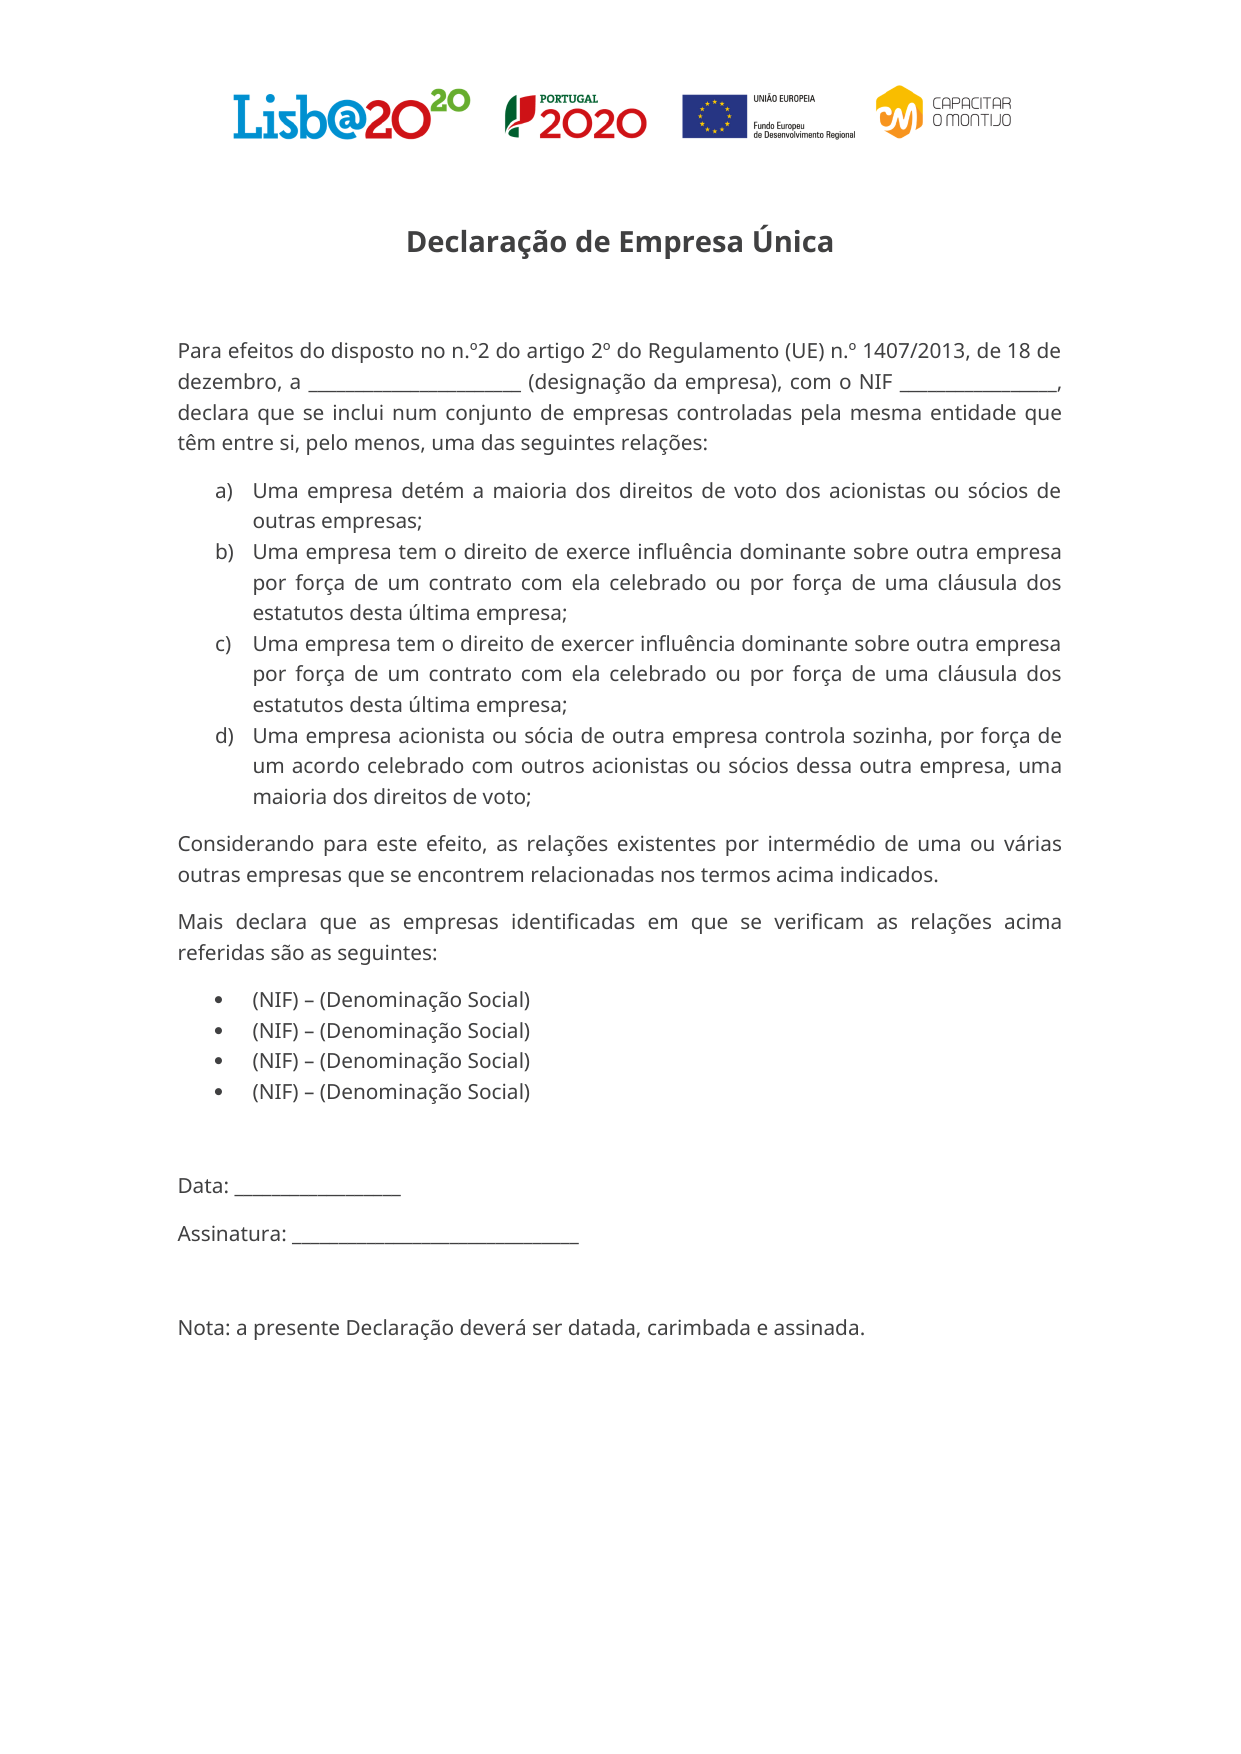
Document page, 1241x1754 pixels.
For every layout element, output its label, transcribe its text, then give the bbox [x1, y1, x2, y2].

text Mais declara que as empresas identificadas em que se verificam as relações acima referidas são as seguintes: [177, 907, 1063, 966]
text Nota: a presente Declaração deverá ser datada, carimbada e assinada. [177, 1313, 1063, 1342]
picture [223, 73, 1017, 154]
list Uma empresa tem o direito de exercer influência dominante sobre outra empresa por força de um contrato com ela celebrado ou por força de uma cláusula dos estatutos desta última empresa; [215, 629, 1063, 719]
list (NIF) – (Denominação Social) [215, 985, 1063, 1014]
text Declaração de Empresa Única [177, 222, 1063, 261]
text Considerando para este efeito, as relações existentes por intermédio de uma ou várias outras empresas que se encontrem relacionadas nos termos acima indicados. [177, 829, 1063, 888]
list (NIF) – (Denominação Social) [215, 1077, 1063, 1106]
text Para efeitos do disposto no n.º2 do artigo 2º do Regulamento (UE) n.º 1407/2013, de 18 de dezembro, a _______________________ (designação da empresa), com o NIF _________________, declara que se inclui num conjunto de empresas controladas pela mesma entidade que têm entre si, pelo menos, uma das seguintes relações: [177, 337, 1063, 457]
text Assinatura: _______________________________ [177, 1219, 1063, 1247]
text Data: __________________ [177, 1172, 1063, 1200]
list Uma empresa acionista ou sócia de outra empresa controla sozinha, por força de um acordo celebrado com outros acionistas ou sócios dessa outra empresa, uma maioria dos direitos de voto; [215, 721, 1063, 811]
list (NIF) – (Denominação Social) [215, 1046, 1063, 1075]
list Uma empresa tem o direito de exerce influência dominante sobre outra empresa por força de um contrato com ela celebrado ou por força de uma cláusula dos estatutos desta última empresa; [215, 537, 1063, 627]
list Uma empresa detém a maioria dos direitos de voto dos acionistas ou sócios de outras empresas; [215, 476, 1063, 535]
list (NIF) – (Denominação Social) [215, 1016, 1063, 1044]
